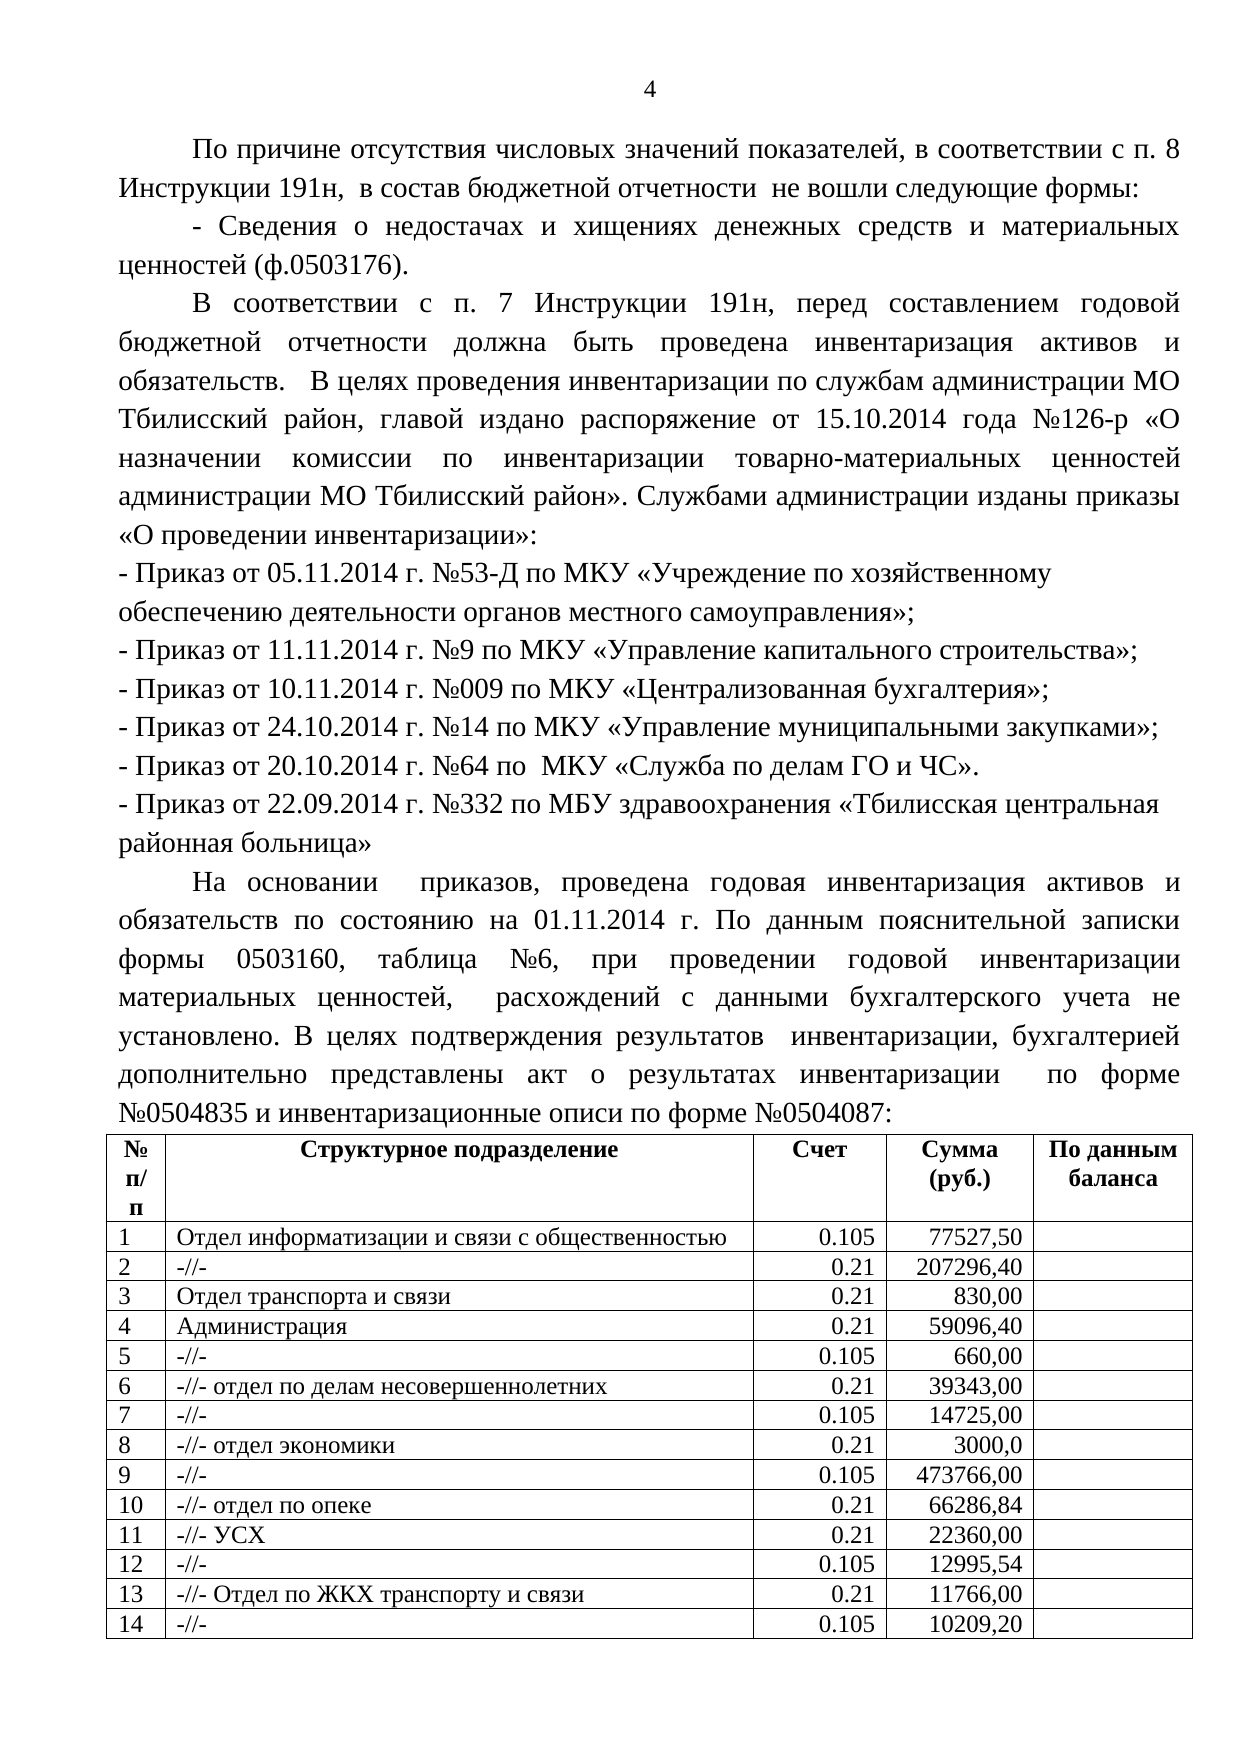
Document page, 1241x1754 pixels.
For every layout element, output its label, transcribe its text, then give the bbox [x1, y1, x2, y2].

text По причине отсутствия числовых значений показателей, в соответствии с п. 8 Инструкции 191н, в состав бюджетной отчетности не вошли следующие формы: [118, 131, 1181, 203]
table_cell -//- УСХ [166, 1520, 753, 1548]
table_cell 9 [107, 1460, 165, 1489]
table_cell 5 [107, 1341, 165, 1370]
table_cell Отдел информатизации и связи с общественностью [166, 1222, 753, 1251]
table_cell 13 [107, 1579, 165, 1608]
table_cell 473766,00 [887, 1460, 1033, 1489]
table_cell -//- Отдел по ЖКХ транспорту и связи [166, 1579, 753, 1608]
table_cell [1034, 1222, 1192, 1251]
table_cell Отдел транспорта и связи [166, 1281, 753, 1310]
table_cell [1034, 1550, 1192, 1578]
table_cell -//- отдел по опеке [166, 1490, 753, 1519]
table_cell 207296,40 [887, 1252, 1033, 1280]
table_cell 0.105 [754, 1222, 886, 1251]
table_cell 39343,00 [887, 1371, 1033, 1399]
table_cell 12 [107, 1550, 165, 1578]
table_cell 0.21 [754, 1311, 886, 1340]
table_cell [1034, 1430, 1192, 1459]
text - Приказ от 11.11.2014 г. №9 по МКУ «Управление капитального строительства»; [118, 632, 1181, 666]
table_cell [1034, 1401, 1192, 1429]
table_cell -//- [166, 1401, 753, 1429]
table_cell 7 [107, 1401, 165, 1429]
table_cell 0.105 [754, 1401, 886, 1429]
table_cell 1 [107, 1222, 165, 1251]
table_cell -//- [166, 1252, 753, 1280]
text - Приказ от 05.11.2014 г. №53-Д по МКУ «Учреждение по хозяйственному обеспечению деятельности органов местного самоуправления»; [118, 555, 1181, 627]
text - Приказ от 20.10.2014 г. №64 по МКУ «Служба по делам ГО и ЧС». [118, 748, 1181, 782]
text На основании приказов, проведена годовая инвентаризация активов и обязательств по состоянию на 01.11.2014 г. По данным пояснительной записки формы 0503160, таблица №6, при проведении годовой инвентаризации материальных ценностей, расхождений с данными бухгалтерского учета не установлено. В целях подтверждения результатов инвентаризации, бухгалтерией дополнительно представлены акт о результатах инвентаризации по форме №0504835 и инвентаризационные описи по форме №0504087: [118, 864, 1181, 1128]
text - Сведения о недостачах и хищениях денежных средств и материальных ценностей (ф.0503176). [118, 208, 1181, 281]
table_cell -//- отдел по делам несовершеннолетних [166, 1371, 753, 1399]
table_cell 11766,00 [887, 1579, 1033, 1608]
table_cell 77527,50 [887, 1222, 1033, 1251]
table_cell 22360,00 [887, 1520, 1033, 1548]
table_cell -//- [166, 1460, 753, 1489]
table_cell 10 [107, 1490, 165, 1519]
table_cell 8 [107, 1430, 165, 1459]
table_cell 0.105 [754, 1609, 886, 1638]
table_cell -//- [166, 1550, 753, 1578]
table_cell 0.21 [754, 1430, 886, 1459]
table_cell 830,00 [887, 1281, 1033, 1310]
table_cell 0.21 [754, 1579, 886, 1608]
table_cell 0.105 [754, 1460, 886, 1489]
text - Приказ от 24.10.2014 г. №14 по МКУ «Управление муниципальными закупками»; [118, 709, 1181, 743]
table_cell [1034, 1252, 1192, 1280]
table_cell 3000,0 [887, 1430, 1033, 1459]
table_cell 0.105 [754, 1341, 886, 1370]
table_cell -//- [166, 1609, 753, 1638]
table_cell 0.21 [754, 1490, 886, 1519]
table_cell 0.21 [754, 1252, 886, 1280]
table_cell 4 [107, 1311, 165, 1340]
table_cell -//- [166, 1341, 753, 1370]
text - Приказ от 10.11.2014 г. №009 по МКУ «Централизованная бухгалтерия»; [118, 671, 1181, 704]
table_header Структурное подразделение [166, 1135, 753, 1221]
table_cell [1034, 1371, 1192, 1399]
table_cell 2 [107, 1252, 165, 1280]
table_cell 0.21 [754, 1371, 886, 1399]
table_cell [1034, 1520, 1192, 1548]
table_cell -//- отдел экономики [166, 1430, 753, 1459]
table_header № п/п [107, 1135, 165, 1221]
table_cell 0.21 [754, 1520, 886, 1548]
table_cell [1034, 1341, 1192, 1370]
table_cell [1034, 1490, 1192, 1519]
table_cell 10209,20 [887, 1609, 1033, 1638]
table_cell [1034, 1281, 1192, 1310]
table_cell 66286,84 [887, 1490, 1033, 1519]
table_header Сумма (руб.) [887, 1135, 1033, 1221]
table_cell 11 [107, 1520, 165, 1548]
table_cell 0.21 [754, 1281, 886, 1310]
table_header По данным баланса [1034, 1135, 1192, 1221]
table_cell [1034, 1609, 1192, 1638]
table_cell [1034, 1311, 1192, 1340]
text - Приказ от 22.09.2014 г. №332 по МБУ здравоохранения «Тбилисская центральная районная больница» [118, 787, 1181, 859]
table_cell 6 [107, 1371, 165, 1399]
table_cell 12995,54 [887, 1550, 1033, 1578]
table_header Счет [754, 1135, 886, 1221]
table_cell 14 [107, 1609, 165, 1638]
table_cell [1034, 1579, 1192, 1608]
table_cell 660,00 [887, 1341, 1033, 1370]
table_cell 59096,40 [887, 1311, 1033, 1340]
table_cell 0.105 [754, 1550, 886, 1578]
table_cell [1034, 1460, 1192, 1489]
table_cell 3 [107, 1281, 165, 1310]
text В соответствии с п. 7 Инструкции 191н, перед составлением годовой бюджетной отчетности должна быть проведена инвентаризация активов и обязательств. В целях проведения инвентаризации по службам администрации МО Тбилисский район, главой издано распоряжение от 15.10.2014 года №126-р «О назначении комиссии по инвентаризации товарно-материальных ценностей администрации МО Тбилисский район». Службами администрации изданы приказы «О проведении инвентаризации»: [118, 286, 1181, 550]
table_cell 14725,00 [887, 1401, 1033, 1429]
table_cell Администрация [166, 1311, 753, 1340]
